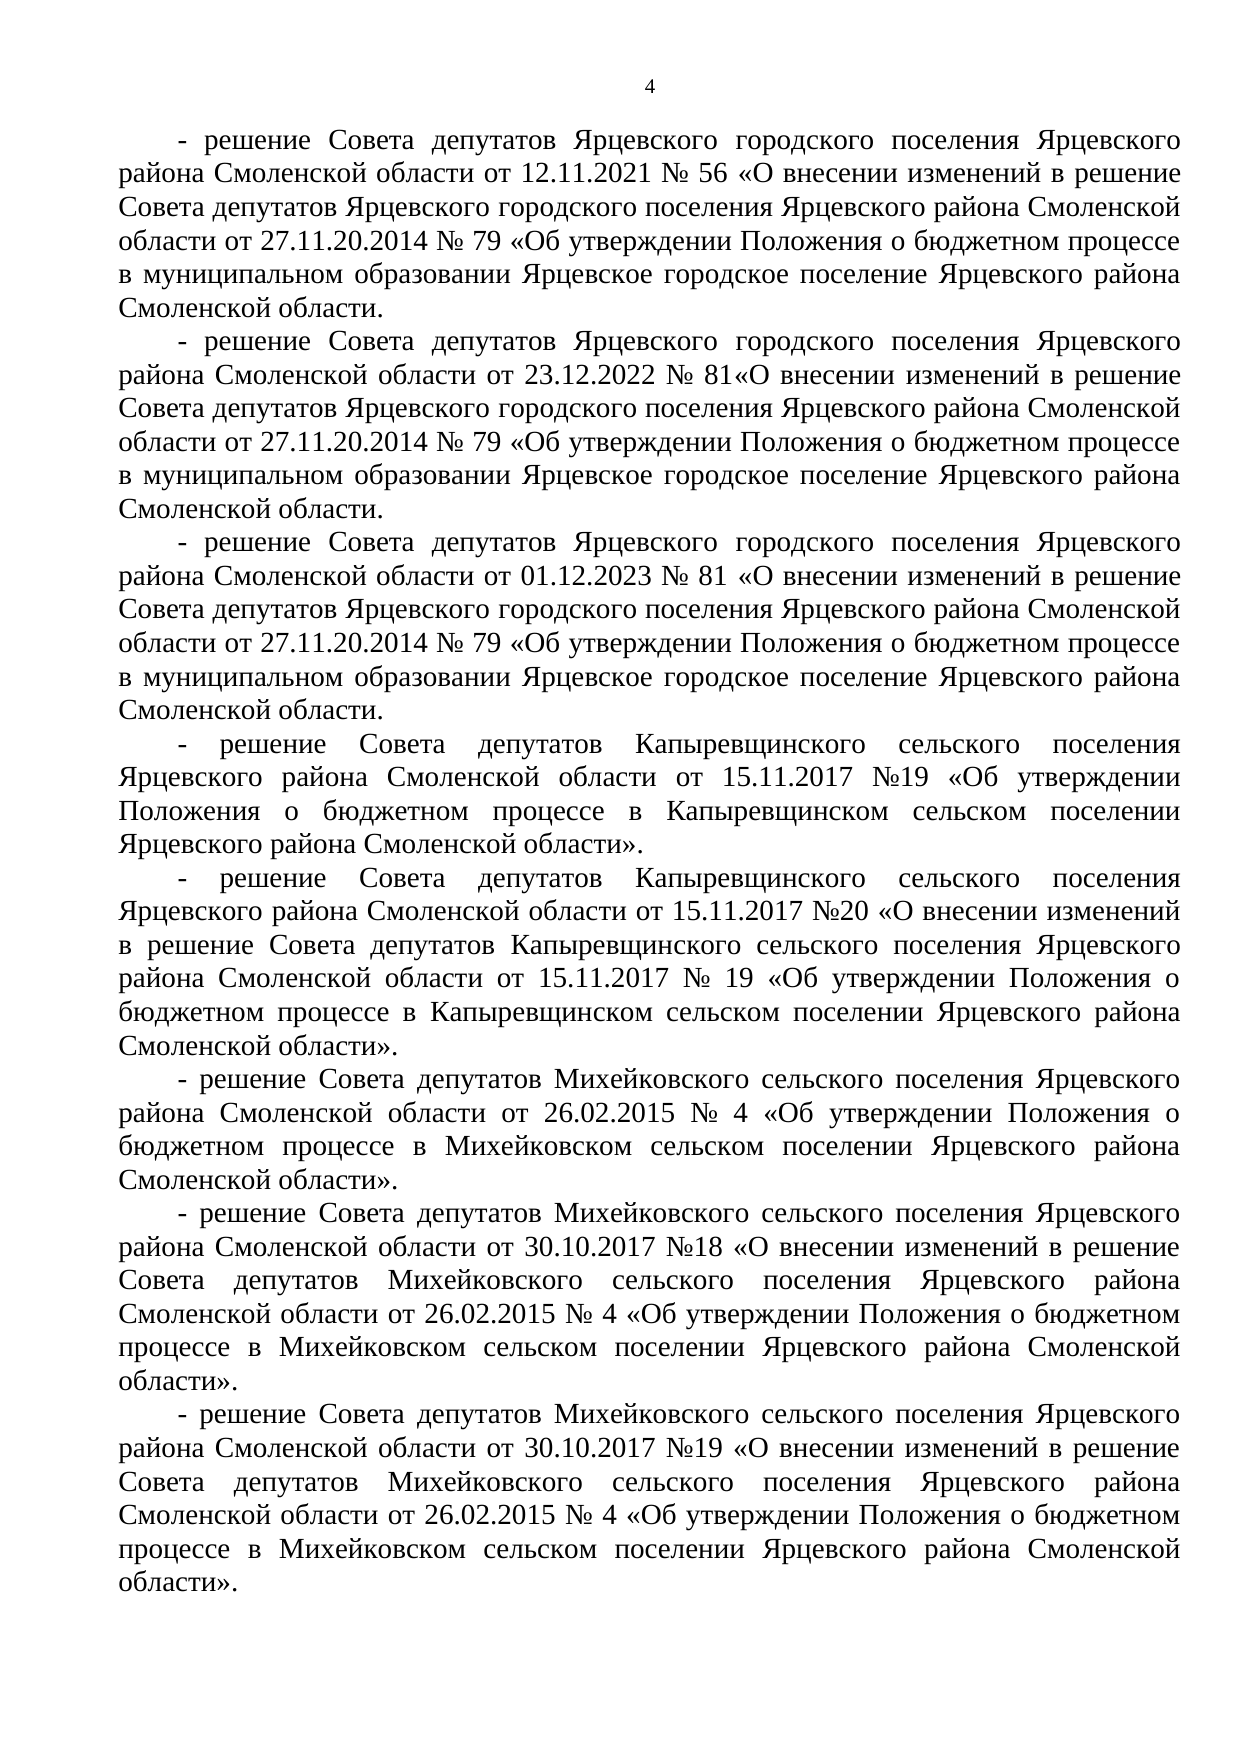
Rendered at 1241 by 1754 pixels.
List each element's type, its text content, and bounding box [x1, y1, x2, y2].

text - решение Совета депутатов Ярцевского городского поселения Ярцевского района Смоленской области от 23.12.2022 № 81«О внесении изменений в решение Совета депутатов Ярцевского городского поселения Ярцевского района Смоленской области от 27.11.20.2014 № 79 «Об утверждении Положения о бюджетном процессе в муниципальном образовании Ярцевское городское поселение Ярцевского района Смоленской области. [118, 323, 1181, 524]
text - решение Совета депутатов Михейковского сельского поселения Ярцевского района Смоленской области от 30.10.2017 №19 «О внесении изменений в решение Совета депутатов Михейковского сельского поселения Ярцевского района Смоленской области от 26.02.2015 № 4 «Об утверждении Положения о бюджетном процессе в Михейковском сельском поселении Ярцевского района Смоленской области». [118, 1397, 1181, 1598]
text - решение Совета депутатов Капыревщинского сельского поселения Ярцевского района Смоленской области от 15.11.2017 №19 «Об утверждении Положения о бюджетном процессе в Капыревщинском сельском поселении Ярцевского района Смоленской области». [118, 726, 1181, 860]
text - решение Совета депутатов Ярцевского городского поселения Ярцевского района Смоленской области от 12.11.2021 № 56 «О внесении изменений в решение Совета депутатов Ярцевского городского поселения Ярцевского района Смоленской области от 27.11.20.2014 № 79 «Об утверждении Положения о бюджетном процессе в муниципальном образовании Ярцевское городское поселение Ярцевского района Смоленской области. [118, 122, 1181, 323]
text - решение Совета депутатов Капыревщинского сельского поселения Ярцевского района Смоленской области от 15.11.2017 №20 «О внесении изменений в решение Совета депутатов Капыревщинского сельского поселения Ярцевского района Смоленской области от 15.11.2017 № 19 «Об утверждении Положения о бюджетном процессе в Капыревщинском сельском поселении Ярцевского района Смоленской области». [118, 860, 1181, 1061]
text - решение Совета депутатов Михейковского сельского поселения Ярцевского района Смоленской области от 30.10.2017 №18 «О внесении изменений в решение Совета депутатов Михейковского сельского поселения Ярцевского района Смоленской области от 26.02.2015 № 4 «Об утверждении Положения о бюджетном процессе в Михейковском сельском поселении Ярцевского района Смоленской области». [118, 1195, 1181, 1397]
text - решение Совета депутатов Ярцевского городского поселения Ярцевского района Смоленской области от 01.12.2023 № 81 «О внесении изменений в решение Совета депутатов Ярцевского городского поселения Ярцевского района Смоленской области от 27.11.20.2014 № 79 «Об утверждении Положения о бюджетном процессе в муниципальном образовании Ярцевское городское поселение Ярцевского района Смоленской области. [118, 524, 1181, 726]
text - решение Совета депутатов Михейковского сельского поселения Ярцевского района Смоленской области от 26.02.2015 № 4 «Об утверждении Положения о бюджетном процессе в Михейковском сельском поселении Ярцевского района Смоленской области». [118, 1061, 1181, 1195]
